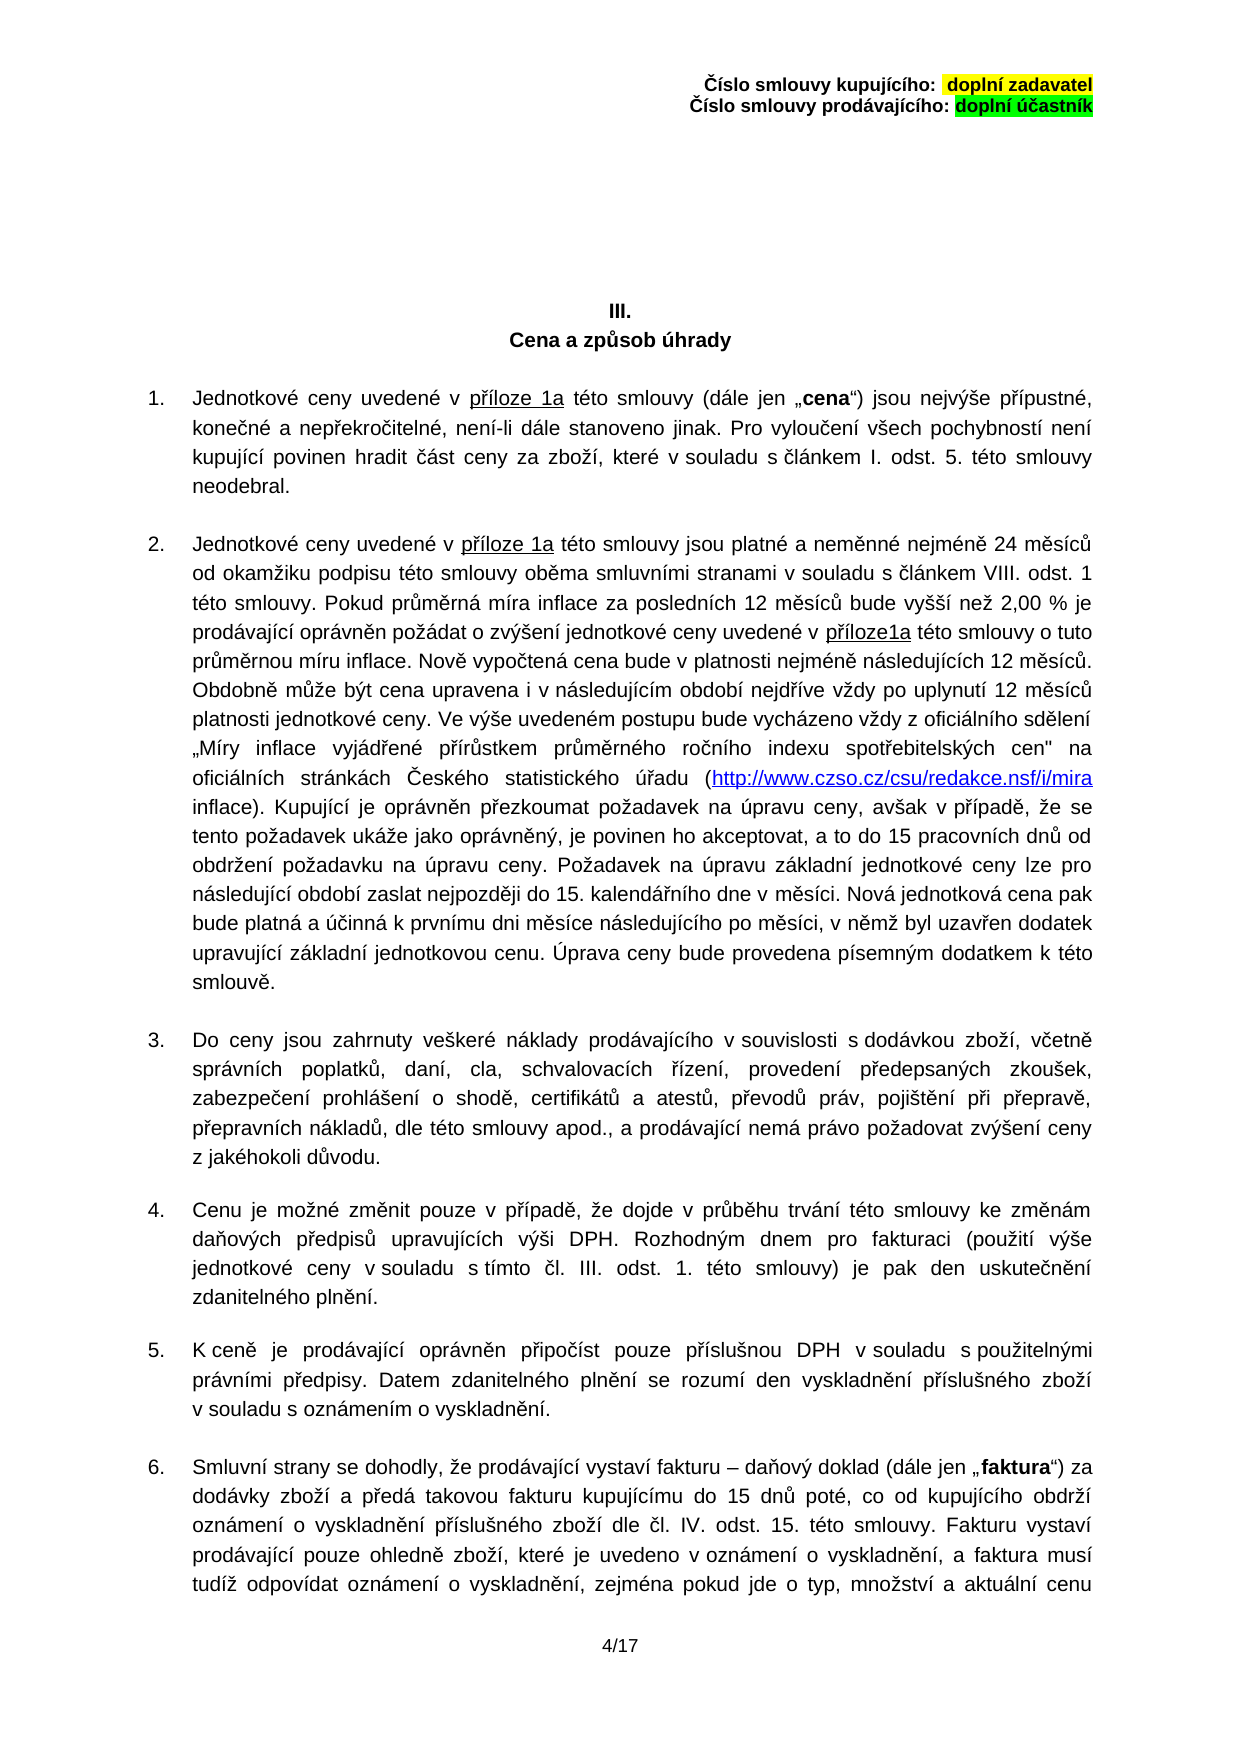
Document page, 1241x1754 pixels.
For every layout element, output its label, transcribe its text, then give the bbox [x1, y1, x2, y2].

list Jednotkové ceny uvedené v příloze 1a této smlouvy jsou platné a neměnné nejméně 24 měsíců od okamžiku podpisu této smlouvy oběma smluvními stranami v souladu s článkem VIII. odst. 1 této smlouvy. Pokud průměrná míra inflace za posledních 12 měsíců bude vyšší než 2,00 % je prodávající oprávněn požádat o zvýšení jednotkové ceny uvedené v příloze1a této smlouvy o tuto průměrnou míru inflace. Nově vypočtená cena bude v platnosti nejméně následujících 12 měsíců. Obdobně může být cena upravena i v následujícím období nejdříve vždy po uplynutí 12 měsíců platnosti jednotkové ceny. Ve výše uvedeném postupu bude vycházeno vždy z oficiálního sdělení „Míry inflace vyjádřené přírůstkem průměrného ročního indexu spotřebitelských cen" na oficiálních stránkách Českého statistického úřadu (http://www.czso.cz/csu/redakce.nsf/i/mira inflace). Kupující je oprávněn přezkoumat požadavek na úpravu ceny, avšak v případě, že se tento požadavek ukáže jako oprávněný, je povinen ho akceptovat, a to do 15 pracovních dnů od obdržení požadavku na úpravu ceny. Požadavek na úpravu základní jednotkové ceny lze pro následující období zaslat nejpozději do 15. kalendářního dne v měsíci. Nová jednotková cena pak bude platná a účinná k prvnímu dni měsíce následujícího po měsíci, v němž byl uzavřen dodatek upravující základní jednotkovou cenu. Úprava ceny bude provedena písemným dodatkem k této smlouvě. [148, 527, 1093, 993]
list Jednotkové ceny uvedené v příloze 1a této smlouvy (dále jen „cena“) jsou nejvýše přípustné, konečné a nepřekročitelné, není-li dále stanoveno jinak. Pro vyloučení všech pochybností není kupující povinen hradit část ceny za zboží, které v souladu s článkem I. odst. 5. této smlouvy neodebral. [148, 381, 1093, 498]
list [148, 1450, 1093, 1596]
text Cena a způsob úhrady [148, 323, 1093, 352]
list Do ceny jsou zahrnuty veškeré náklady prodávajícího v souvislosti s dodávkou zboží, včetně správních poplatků, daní, cla, schvalovacích řízení, provedení předepsaných zkoušek, zabezpečení prohlášení o shodě, certifikátů a atestů, převodů práv, pojištění při přepravě, přepravních nákladů, dle této smlouvy apod., a prodávající nemá právo požadovat zvýšení ceny z jakéhokoli důvodu. [148, 1023, 1093, 1168]
list Cenu je možné změnit pouze v případě, že dojde v průběhu trvání této smlouvy ke změnám daňových předpisů upravujících výši DPH. Rozhodným dnem pro fakturaci (použití výše jednotkové ceny v souladu s tímto čl. III. odst. 1. této smlouvy) je pak den uskutečnění zdanitelného plnění. [148, 1192, 1093, 1309]
list K ceně je prodávající oprávněn připočíst pouze příslušnou DPH v souladu s použitelnými právními předpisy. Datem zdanitelného plnění se rozumí den vyskladnění příslušného zboží v souladu s oznámením o vyskladnění. [148, 1333, 1093, 1421]
text III. [148, 293, 1093, 323]
